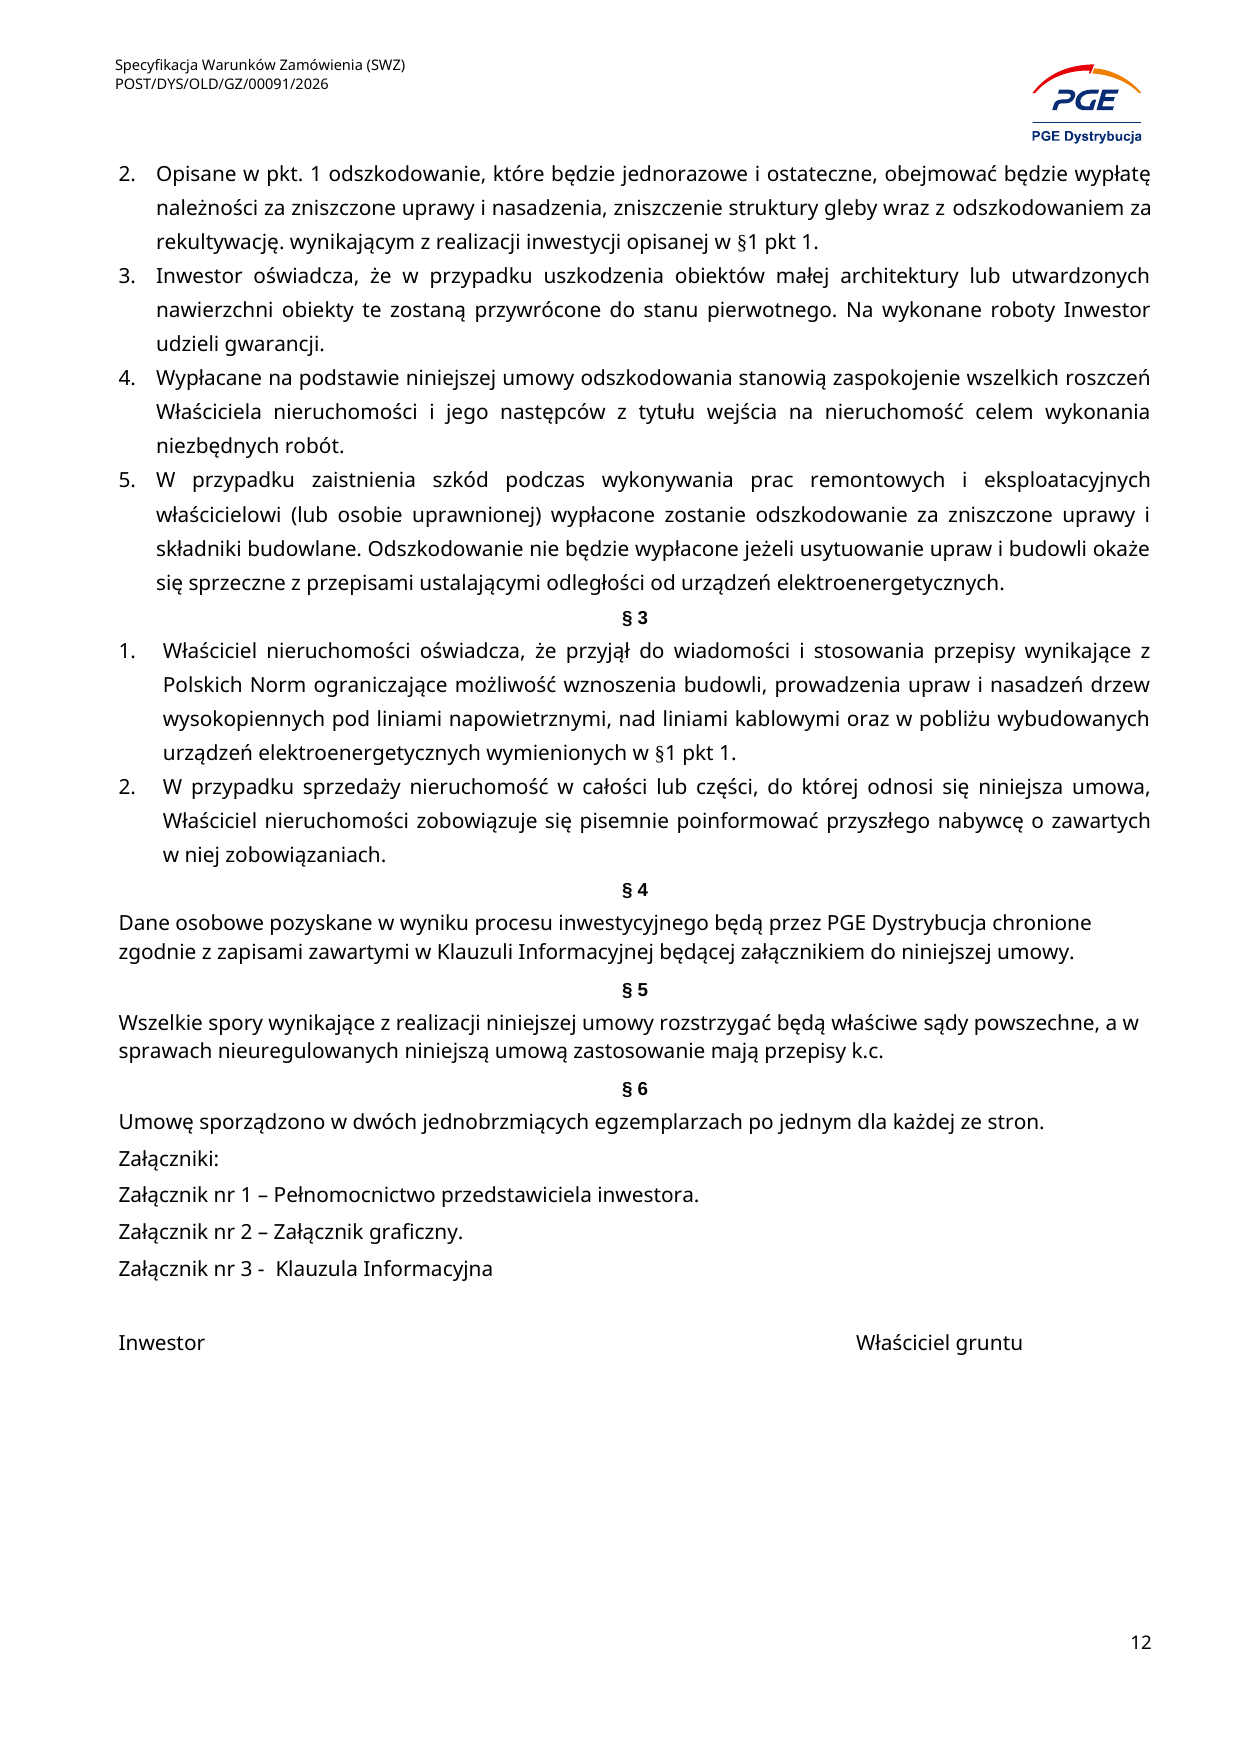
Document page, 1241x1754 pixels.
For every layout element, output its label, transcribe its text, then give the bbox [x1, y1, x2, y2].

list W przypadku zaistnienia szkód podczas wykonywania prac remontowych i eksploatacyjnych właścicielowi (lub osobie uprawnionej) wypłacone zostanie odszkodowanie za zniszczone uprawy i składniki budowlane. Odszkodowanie nie będzie wypłacone jeżeli usytuowanie upraw i budowli okaże się sprzeczne z przepisami ustalającymi odległości od urządzeń elektroenergetycznych. [118, 466, 1152, 596]
list Inwestor oświadcza, że w przypadku uszkodzenia obiektów małej architektury lub utwardzonych nawierzchni obiekty te zostaną przywrócone do stanu pierwotnego. Na wykonane roboty Inwestor udzieli gwarancji. [118, 261, 1152, 358]
text Inwestor Właściciel gruntu [118, 1328, 1152, 1356]
text Załączniki: [118, 1144, 1152, 1172]
text Załącznik nr 3 - Klauzula Informacyjna [118, 1254, 1152, 1282]
text Dane osobowe pozyskane w wyniku procesu inwestycyjnego będą przez PGE Dystrybucja chronione zgodnie z zapisami zawartymi w Klauzuli Informacyjnej będącej załącznikiem do niniejszej umowy. [118, 908, 1152, 965]
list Właściciel nieruchomości oświadcza, że przyjął do wiadomości i stosowania przepisy wynikające z Polskich Norm ograniczające możliwość wznoszenia budowli, prowadzenia upraw i nasadzeń drzew wysokopiennych pod liniami napowietrznymi, nad liniami kablowymi oraz w pobliżu wybudowanych urządzeń elektroenergetycznych wymienionych w 1 pkt 1. [118, 636, 1152, 767]
text Umowę sporządzono w dwóch jednobrzmiących egzemplarzach po jednym dla każdej ze stron. [118, 1107, 1152, 1135]
list Opisane w pkt. 1 odszkodowanie, które będzie jednorazowe i ostateczne, obejmować będzie wypłatę należności za zniszczone uprawy i nasadzenia, zniszczenie struktury gleby wraz z odszkodowaniem za rekultywację. wynikającym z realizacji inwestycji opisanej w 1 pkt 1. [118, 159, 1152, 256]
text Wszelkie spory wynikające z realizacji niniejszej umowy rozstrzygać będą właściwe sądy powszechne, a w sprawach nieuregulowanych niniejszą umową zastosowanie mają przepisy k.c. [118, 1008, 1152, 1064]
text Załącznik nr 1 – Pełnomocnictwo przedstawiciela inwestora. [118, 1181, 1152, 1209]
text Załącznik nr 2 – Załącznik graficzny. [118, 1217, 1152, 1246]
list Wypłacane na podstawie niniejszej umowy odszkodowania stanowią zaspokojenie wszelkich roszczeń Właściciela nieruchomości i jego następców z tytułu wejścia na nieruchomość celem wykonania niezbędnych robót. [118, 363, 1152, 460]
list W przypadku sprzedaży nieruchomość w całości lub części, do której odnosi się niniejsza umowa, Właściciel nieruchomości zobowiązuje się pisemnie poinformować przyszłego nabywcę o zawartych w niej zobowiązaniach. [118, 772, 1152, 869]
